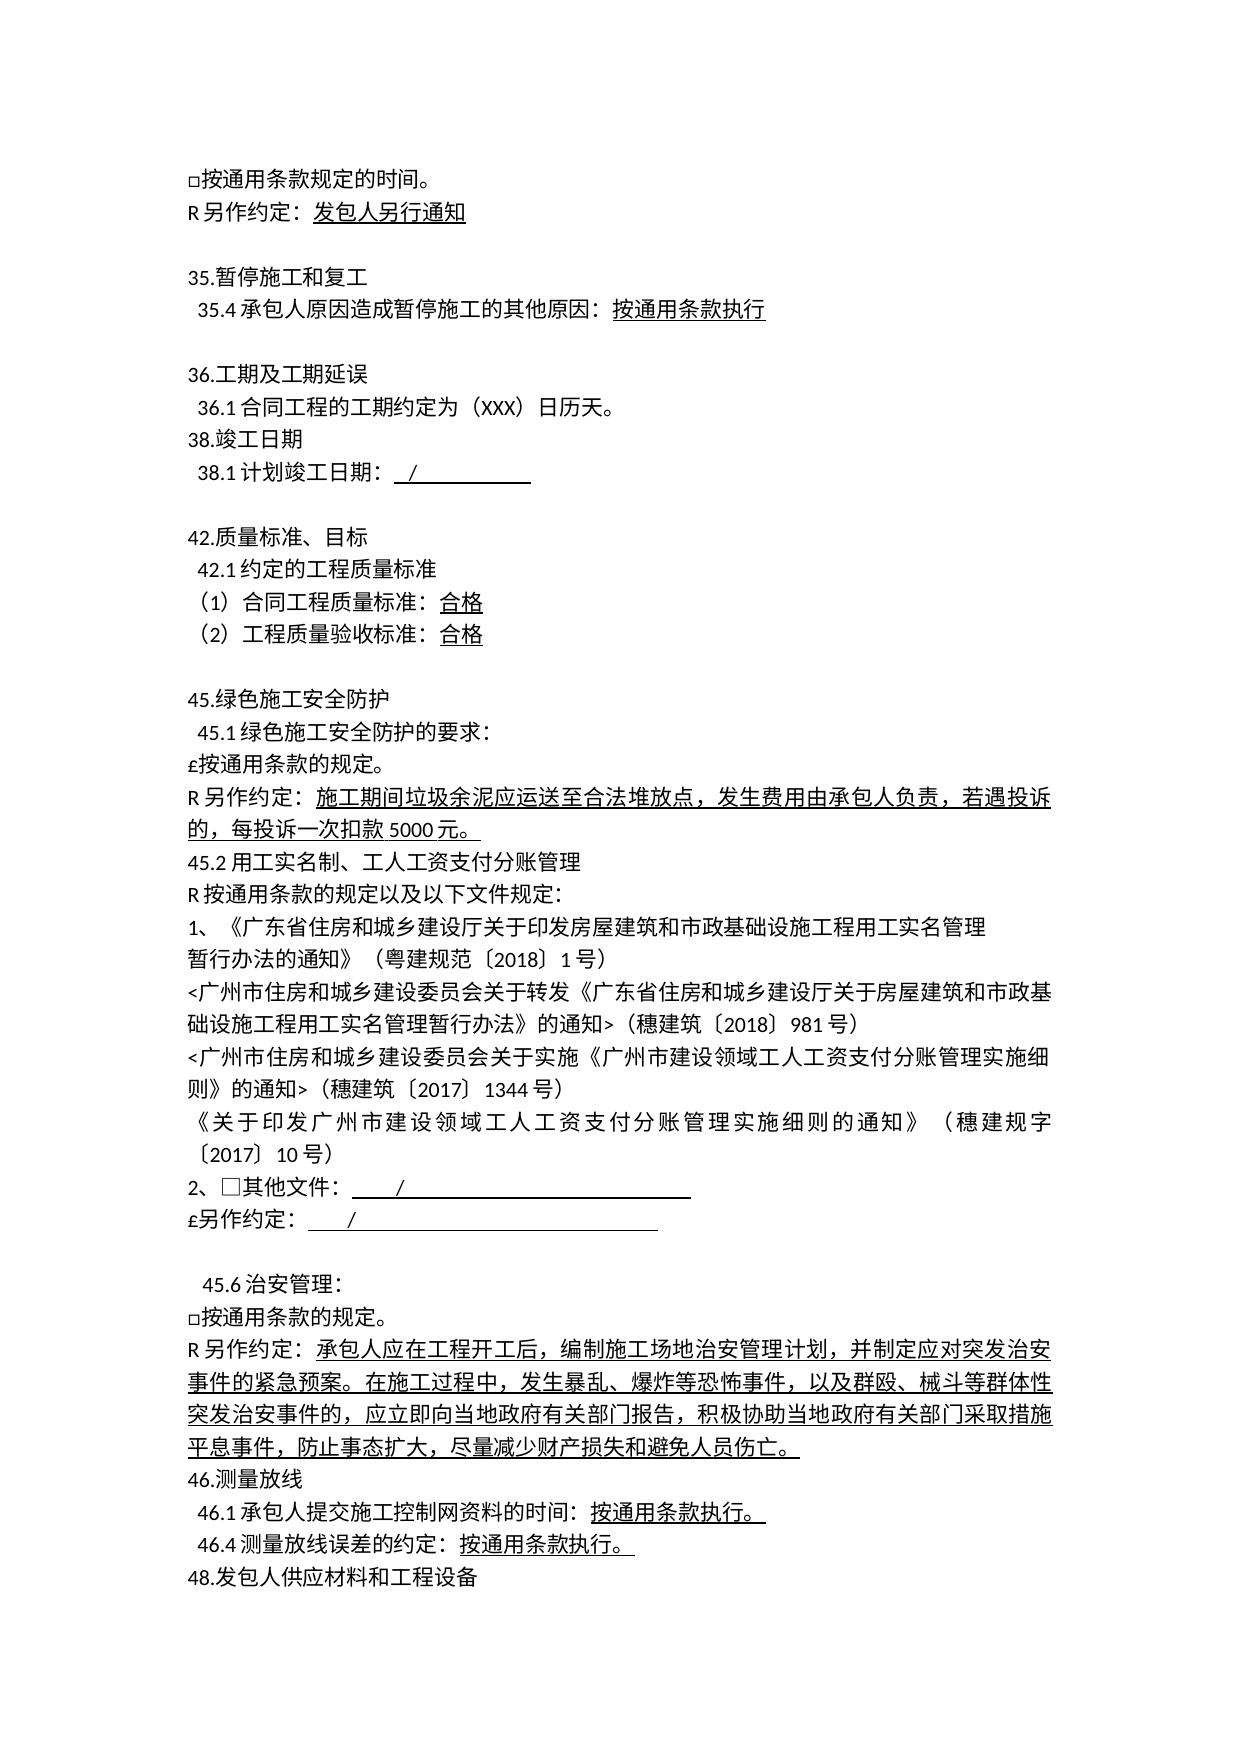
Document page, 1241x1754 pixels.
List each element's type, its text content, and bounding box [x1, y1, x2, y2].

text 《关于印发广州市建设领域工人工资支付分账管理实施细则的通知》（穗建规字〔2017〕10号） [187, 1104, 1053, 1169]
text 暂行办法的通知》（粤建规范〔2018〕1号） [187, 942, 1053, 974]
text 42.1约定的工程质量标准 [187, 552, 1053, 584]
text R按通用条款的规定以及以下文件规定： [187, 877, 1053, 909]
text 46.1承包人提交施工控制网资料的时间：按通用条款执行。 [187, 1494, 1053, 1527]
text 48.发包人供应材料和工程设备 [187, 1559, 1053, 1592]
text 36.1合同工程的工期约定为（XXX）日历天。 [187, 389, 1053, 422]
text 45.1绿色施工安全防护的要求： [187, 714, 1053, 747]
text 35.暂停施工和复工 [187, 259, 1053, 292]
text （1）合同工程质量标准：合格 [187, 584, 1053, 617]
text 35.4承包人原因造成暂停施工的其他原因：按通用条款执行 [187, 292, 1053, 324]
text 46.测量放线 [187, 1462, 1053, 1494]
text 38.1计划竣工日期： / [187, 454, 1053, 487]
text 1、《广东省住房和城乡建设厅关于印发房屋建筑和市政基础设施工程用工实名管理 [187, 909, 1053, 942]
text □按通用条款规定的时间。 [187, 162, 1053, 194]
text <广州市住房和城乡建设委员会关于实施《广州市建设领域工人工资支付分账管理实施细则》的通知>（穗建筑〔2017〕1344号） [187, 1039, 1053, 1104]
text 36.工期及工期延误 [187, 357, 1053, 389]
text £按通用条款的规定。 [187, 747, 1053, 779]
text R另作约定：承包人应在工程开工后，编制施工场地治安管理计划，并制定应对突发治安事件的紧急预案。在施工过程中，发生暴乱、爆炸等恐怖事件，以及群殴、械斗等群体性突发治安事件的，应立即向当地政府有关部门报告，积极协助当地政府有关部门采取措施平息事件，防止事态扩大，尽量减少财产损失和避免人员伤亡。 [187, 1426, 1053, 1462]
text 42.质量标准、目标 [187, 519, 1053, 552]
text R另作约定：施工期间垃圾余泥应运送至合法堆放点，发生费用由承包人负责，若遇投诉的，每投诉一次扣款5000元。 [187, 779, 1053, 844]
text 45.6治安管理： [187, 1267, 1053, 1299]
text （2）工程质量验收标准：合格 [187, 617, 1053, 649]
text 45.2用工实名制、工人工资支付分账管理 [187, 844, 1053, 877]
text <广州市住房和城乡建设委员会关于转发《广东省住房和城乡建设厅关于房屋建筑和市政基础设施工程用工实名管理暂行办法》的通知>（穗建筑〔2018〕981号） [187, 974, 1053, 1039]
text 45.绿色施工安全防护 [187, 682, 1053, 714]
text □按通用条款的规定。 [187, 1299, 1053, 1332]
text R另作约定：承包人应在工程开工后，编制施工场地治安管理计划，并制定应对突发治安事件的紧急预案。在施工过程中，发生暴乱、爆炸等恐怖事件，以及群殴、械斗等群体性突发治安事件的，应立即向当地政府有关部门报告，积极协助当地政府有关部门采取措施平息事件，防止事态扩大，尽量减少财产损失和避免人员伤亡。 [187, 1332, 1053, 1392]
text £另作约定： / [187, 1202, 1053, 1234]
text R另作约定：承包人应在工程开工后，编制施工场地治安管理计划，并制定应对突发治安事件的紧急预案。在施工过程中，发生暴乱、爆炸等恐怖事件，以及群殴、械斗等群体性突发治安事件的，应立即向当地政府有关部门报告，积极协助当地政府有关部门采取措施平息事件，防止事态扩大，尽量减少财产损失和避免人员伤亡。 [187, 1393, 1053, 1425]
text 2、□其他文件： / [187, 1169, 1053, 1202]
text 46.4测量放线误差的约定：按通用条款执行。 [187, 1527, 1053, 1559]
text R另作约定：发包人另行通知 [187, 194, 1053, 227]
text 38.竣工日期 [187, 422, 1053, 454]
